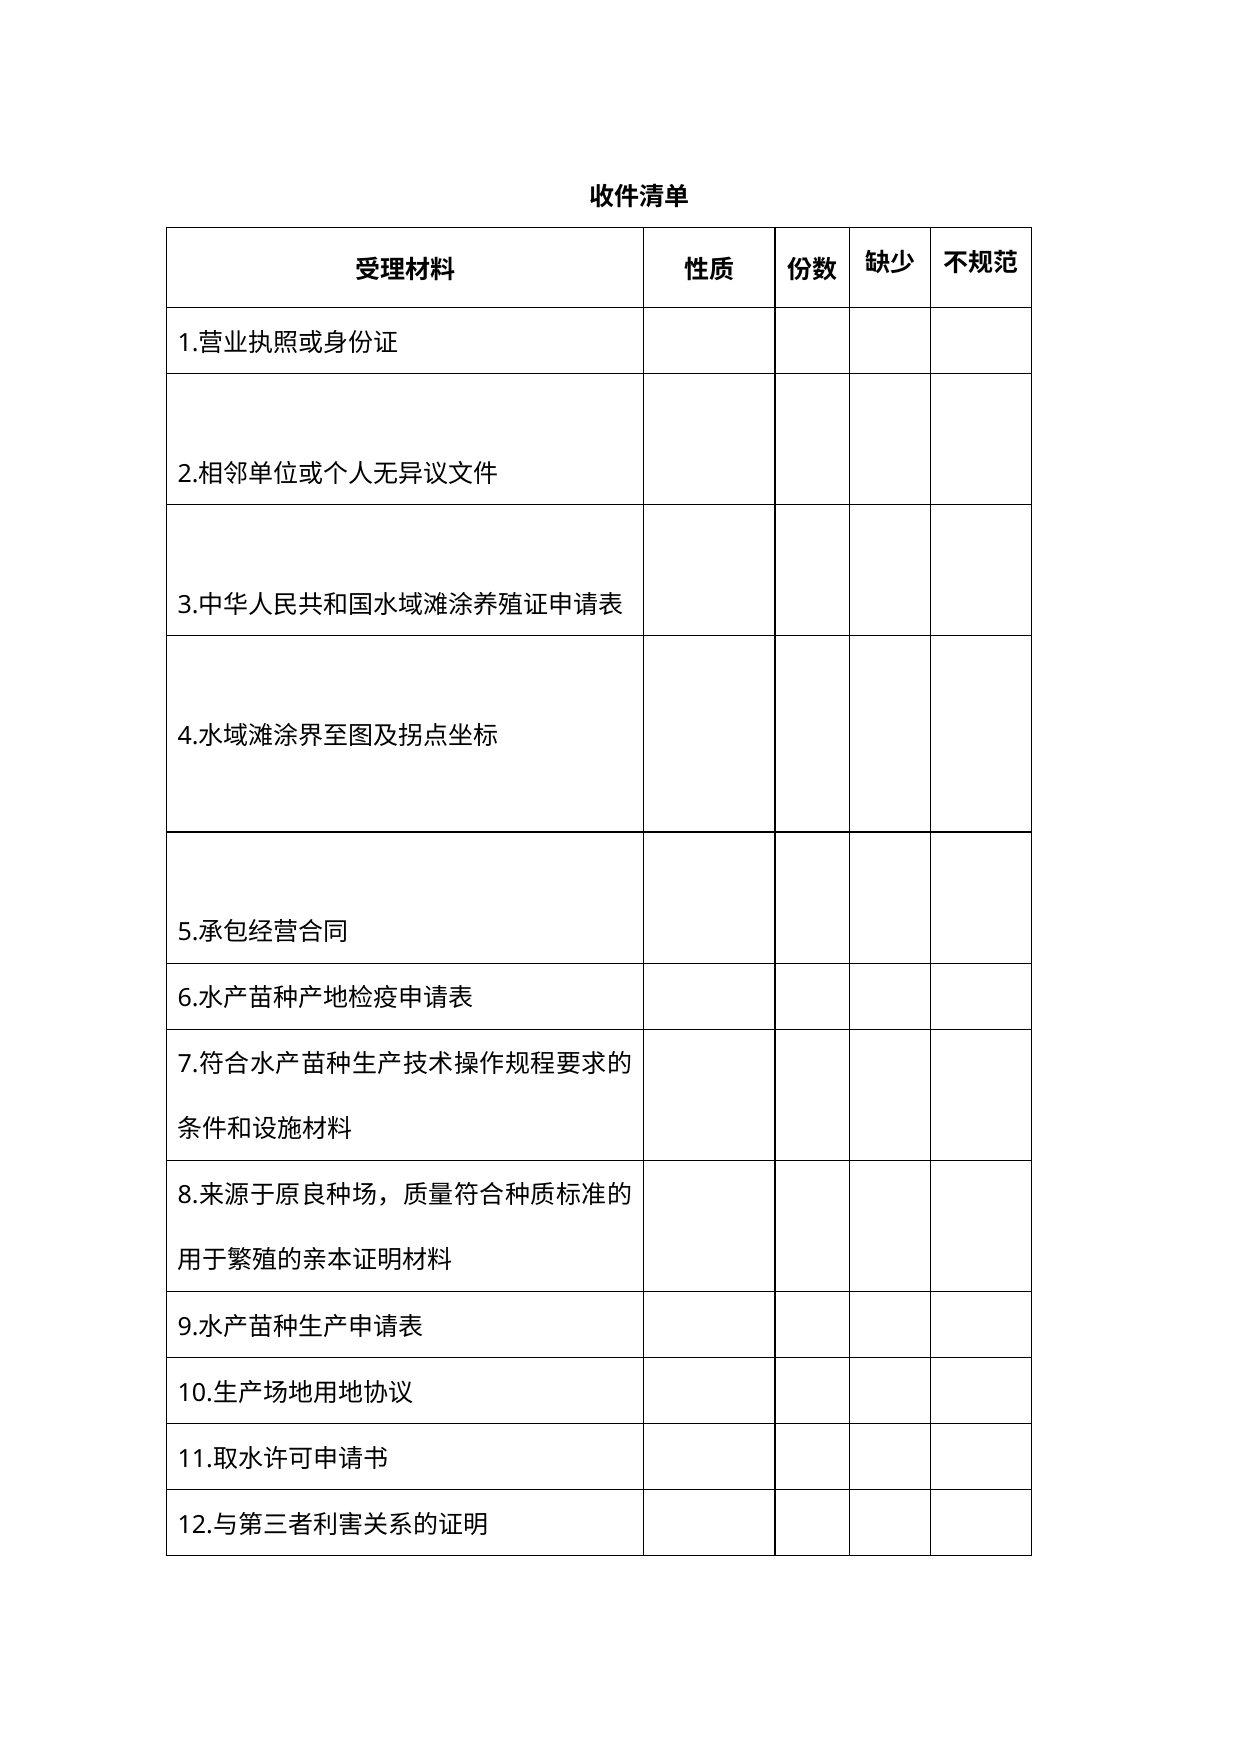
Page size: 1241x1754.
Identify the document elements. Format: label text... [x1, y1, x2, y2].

table_cell [644, 505, 774, 635]
table_cell [931, 833, 1031, 962]
table_cell 11.取水许可申请书 [167, 1424, 643, 1489]
table_header 份数 [776, 228, 849, 307]
table_cell [776, 636, 849, 831]
table_cell [931, 1030, 1031, 1159]
table_cell [931, 1161, 1031, 1291]
table_cell [850, 1424, 930, 1489]
text 收件清单 [187, 162, 1053, 227]
table_cell [776, 1161, 849, 1291]
table_cell [644, 1358, 774, 1423]
table_cell [850, 636, 930, 831]
table_cell [931, 374, 1031, 504]
table_cell 12.与第三者利害关系的证明 [167, 1490, 643, 1555]
table_cell [644, 833, 774, 962]
table_cell [776, 1292, 849, 1357]
table_cell [931, 308, 1031, 373]
table_cell [850, 833, 930, 962]
table_cell [644, 1292, 774, 1357]
table_cell [850, 374, 930, 504]
table_cell 8.来源于原良种场，质量符合种质标准的用于繁殖的亲本证明材料 [167, 1161, 643, 1291]
table_cell 3.中华人民共和国水域滩涂养殖证申请表 [167, 505, 643, 635]
table_cell 9.水产苗种生产申请表 [167, 1292, 643, 1357]
table_cell [850, 308, 930, 373]
table_cell [776, 374, 849, 504]
table_header 性质 [644, 228, 774, 307]
table_cell [776, 308, 849, 373]
table_cell [644, 1030, 774, 1159]
table_cell 10.生产场地用地协议 [167, 1358, 643, 1423]
table_cell [644, 308, 774, 373]
table_cell 2.相邻单位或个人无异议文件 [167, 374, 643, 504]
table_cell 6.水产苗种产地检疫申请表 [167, 964, 643, 1028]
table_cell [776, 1490, 849, 1555]
table_cell [931, 1424, 1031, 1489]
table_cell 1.营业执照或身份证 [167, 308, 643, 373]
table_cell [850, 1292, 930, 1357]
table_cell [931, 1358, 1031, 1423]
table_cell [644, 964, 774, 1028]
table_cell [850, 964, 930, 1028]
table_cell [931, 964, 1031, 1028]
table_cell [850, 1490, 930, 1555]
table_header 受理材料 [167, 228, 643, 307]
table_cell [644, 1490, 774, 1555]
table_cell 4.水域滩涂界至图及拐点坐标 [167, 636, 643, 831]
table_cell [776, 1358, 849, 1423]
table_cell 5.承包经营合同 [167, 833, 643, 962]
table_header 缺少 [850, 228, 930, 307]
table_cell 7.符合水产苗种生产技术操作规程要求的条件和设施材料 [167, 1030, 643, 1159]
table_cell [931, 636, 1031, 831]
table_cell [776, 505, 849, 635]
table_cell [776, 1030, 849, 1159]
table_cell [931, 1490, 1031, 1555]
table_header 不规范 [931, 228, 1031, 307]
table_cell [644, 636, 774, 831]
table_cell [776, 1424, 849, 1489]
table_cell [931, 1292, 1031, 1357]
table_cell [644, 1424, 774, 1489]
table_cell [776, 833, 849, 962]
table_cell [931, 505, 1031, 635]
table_cell [850, 505, 930, 635]
table_cell [644, 1161, 774, 1291]
table_cell [776, 964, 849, 1028]
table_cell [644, 374, 774, 504]
table_cell [850, 1030, 930, 1159]
table_cell [850, 1358, 930, 1423]
table_cell [850, 1161, 930, 1291]
